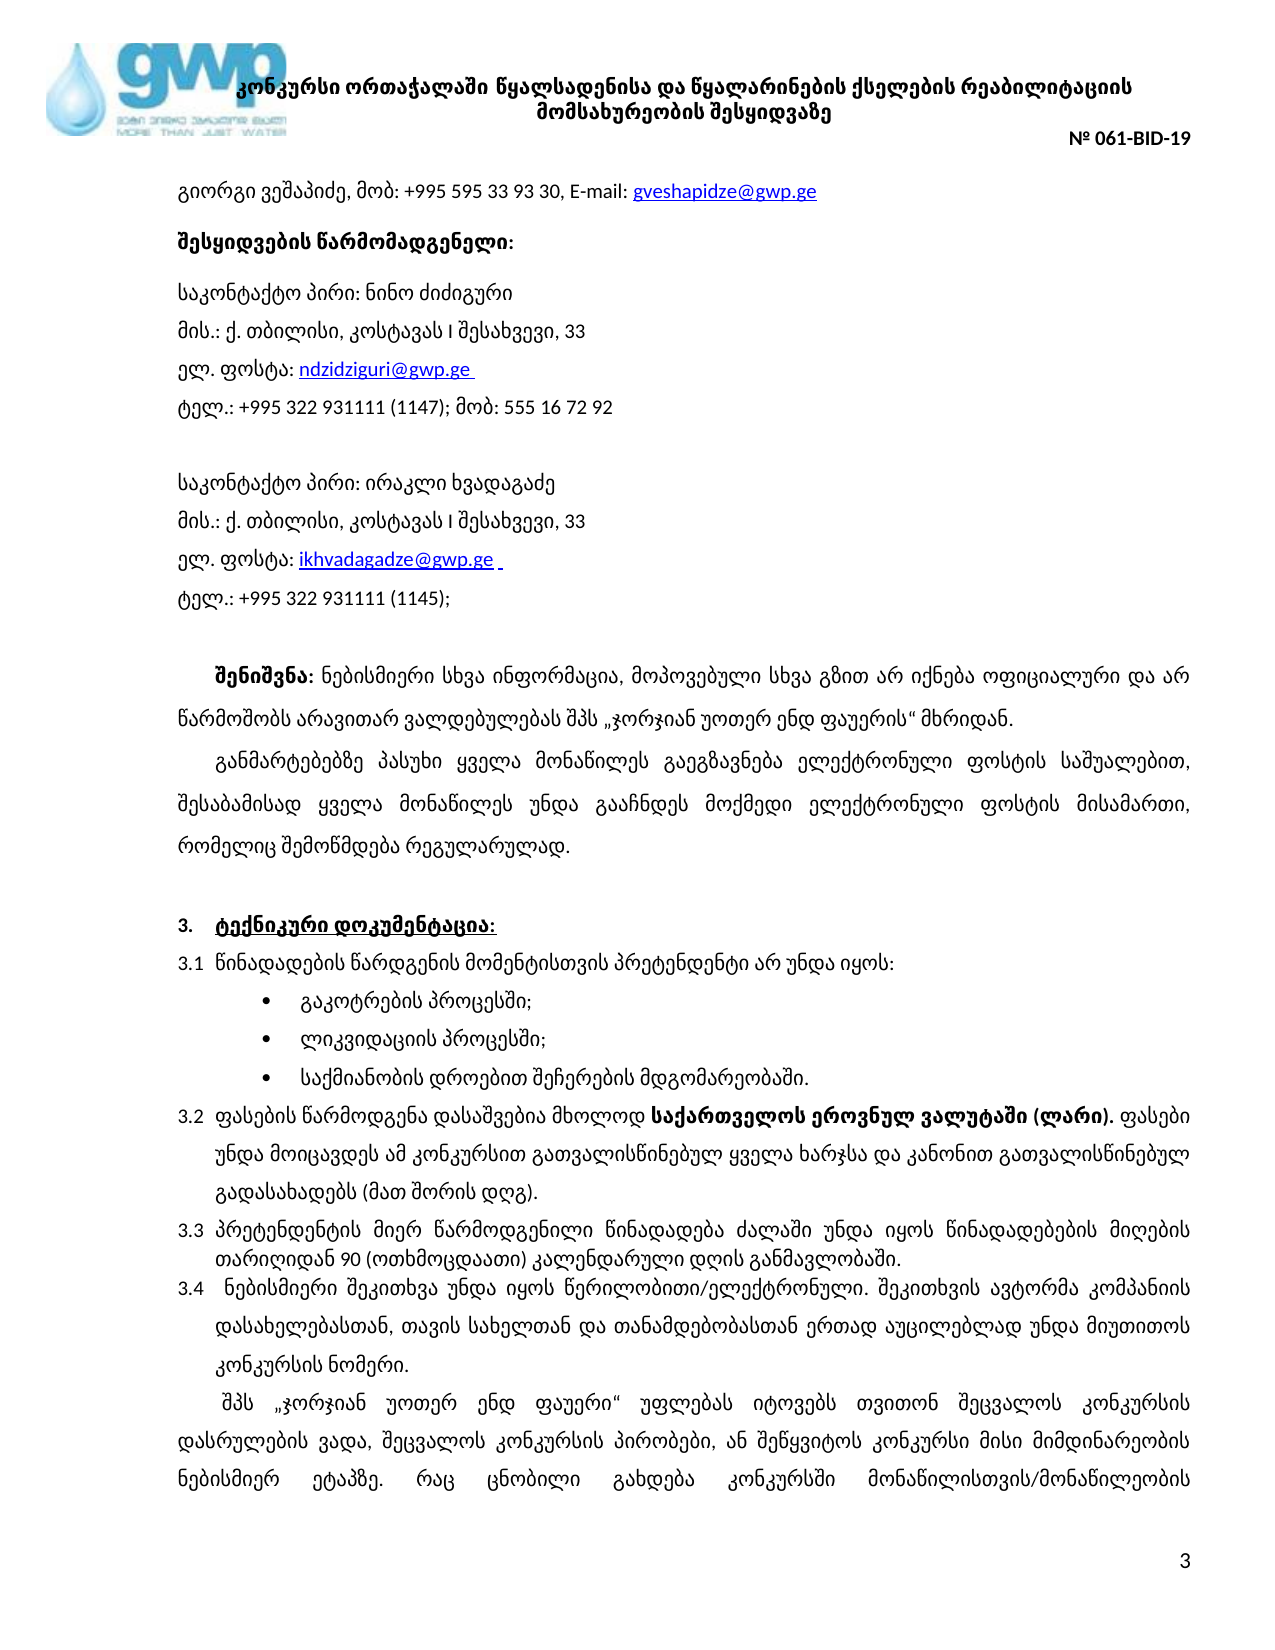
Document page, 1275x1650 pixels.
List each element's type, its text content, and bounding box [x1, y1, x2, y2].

text საკონტაქტო პირი: ნინო ძიძიგური [177, 280, 1191, 305]
text მის.: ქ. თბილისი, კოსტავას I შესახვევი, 33 [177, 508, 1191, 534]
text ტელ.: +995 322 931111 (1147); მობ: 555 16 72 92 [177, 394, 1191, 419]
text ელ. ფოსტა: ikhvadagadze@gwp.ge [177, 547, 1191, 572]
list ლიკვიდაციის პროცესში; [263, 1027, 1191, 1052]
text გიორგი ვეშაპიძე, მობ: +995 595 33 93 30, E-mail: gveshapidze@gwp.ge [177, 178, 1191, 203]
text ელ. ფოსტა: ndzidziguri@gwp.ge [177, 356, 1191, 381]
list გაკოტრების პროცესში; [263, 988, 1191, 1014]
list ფასების წარმოდგენა დასაშვებია მხოლოდ საქართველოს ეროვნულ ვალუტაში (ლარი). ფასები უნდა მოიცავდეს ამ კონკურსით გათვალისწინებულ ყველა ხარჯსა და კანონით გათვალისწინებულ გადასახადებს (მათ შორის დღგ). [177, 1103, 1191, 1204]
list ნებისმიერი შეკითხვა უნდა იყოს წერილობითი/ელექტრონული. შეკითხვის ავტორმა კომპანიის დასახელებასთან, თავის სახელთან და თანამდებობასთან ერთად აუცილებლად უნდა მიუთითოს კონკურსის ნომერი. [177, 1276, 1191, 1377]
text შენიშვნა: ნებისმიერი სხვა ინფორმაცია, მოპოვებული სხვა გზით არ იქნება ოფიციალური და არ წარმოშობს არავითარ ვალდებულებას შპს „ჯორჯიან უოთერ ენდ ფაუერის“ მხრიდან. [177, 661, 1191, 732]
list წინადადების წარდგენის მომენტისთვის პრეტენდენტი არ უნდა იყოს: [177, 950, 1191, 976]
picture [46, 43, 287, 136]
list პრეტენდენტის მიერ წარმოდგენილი წინადადება ძალაში უნდა იყოს წინადადებების მიღების თარიღიდან 90 (ოთხმოცდაათი) კალენდარული დღის განმავლობაში. [177, 1217, 1191, 1272]
text ტელ.: +995 322 931111 (1145); [177, 585, 1191, 610]
list ტექნიკური დოკუმენტაცია: [177, 912, 1191, 938]
text შესყიდვების წარმომადგენელი: [177, 229, 1191, 254]
list საქმიანობის დროებით შეჩერების მდგომარეობაში. [263, 1065, 1191, 1090]
text განმარტებებზე პასუხი ყველა მონაწილეს გაეგზავნება ელექტრონული ფოსტის საშუალებით, შესაბამისად ყველა მონაწილეს უნდა გააჩნდეს მოქმედი ელექტრონული ფოსტის მისამართი, რომელიც შემოწმდება რეგულარულად. [177, 746, 1191, 860]
text მის.: ქ. თბილისი, კოსტავას I შესახვევი, 33 [177, 318, 1191, 343]
text საკონტაქტო პირი: ირაკლი ხვადაგაძე [177, 470, 1191, 496]
